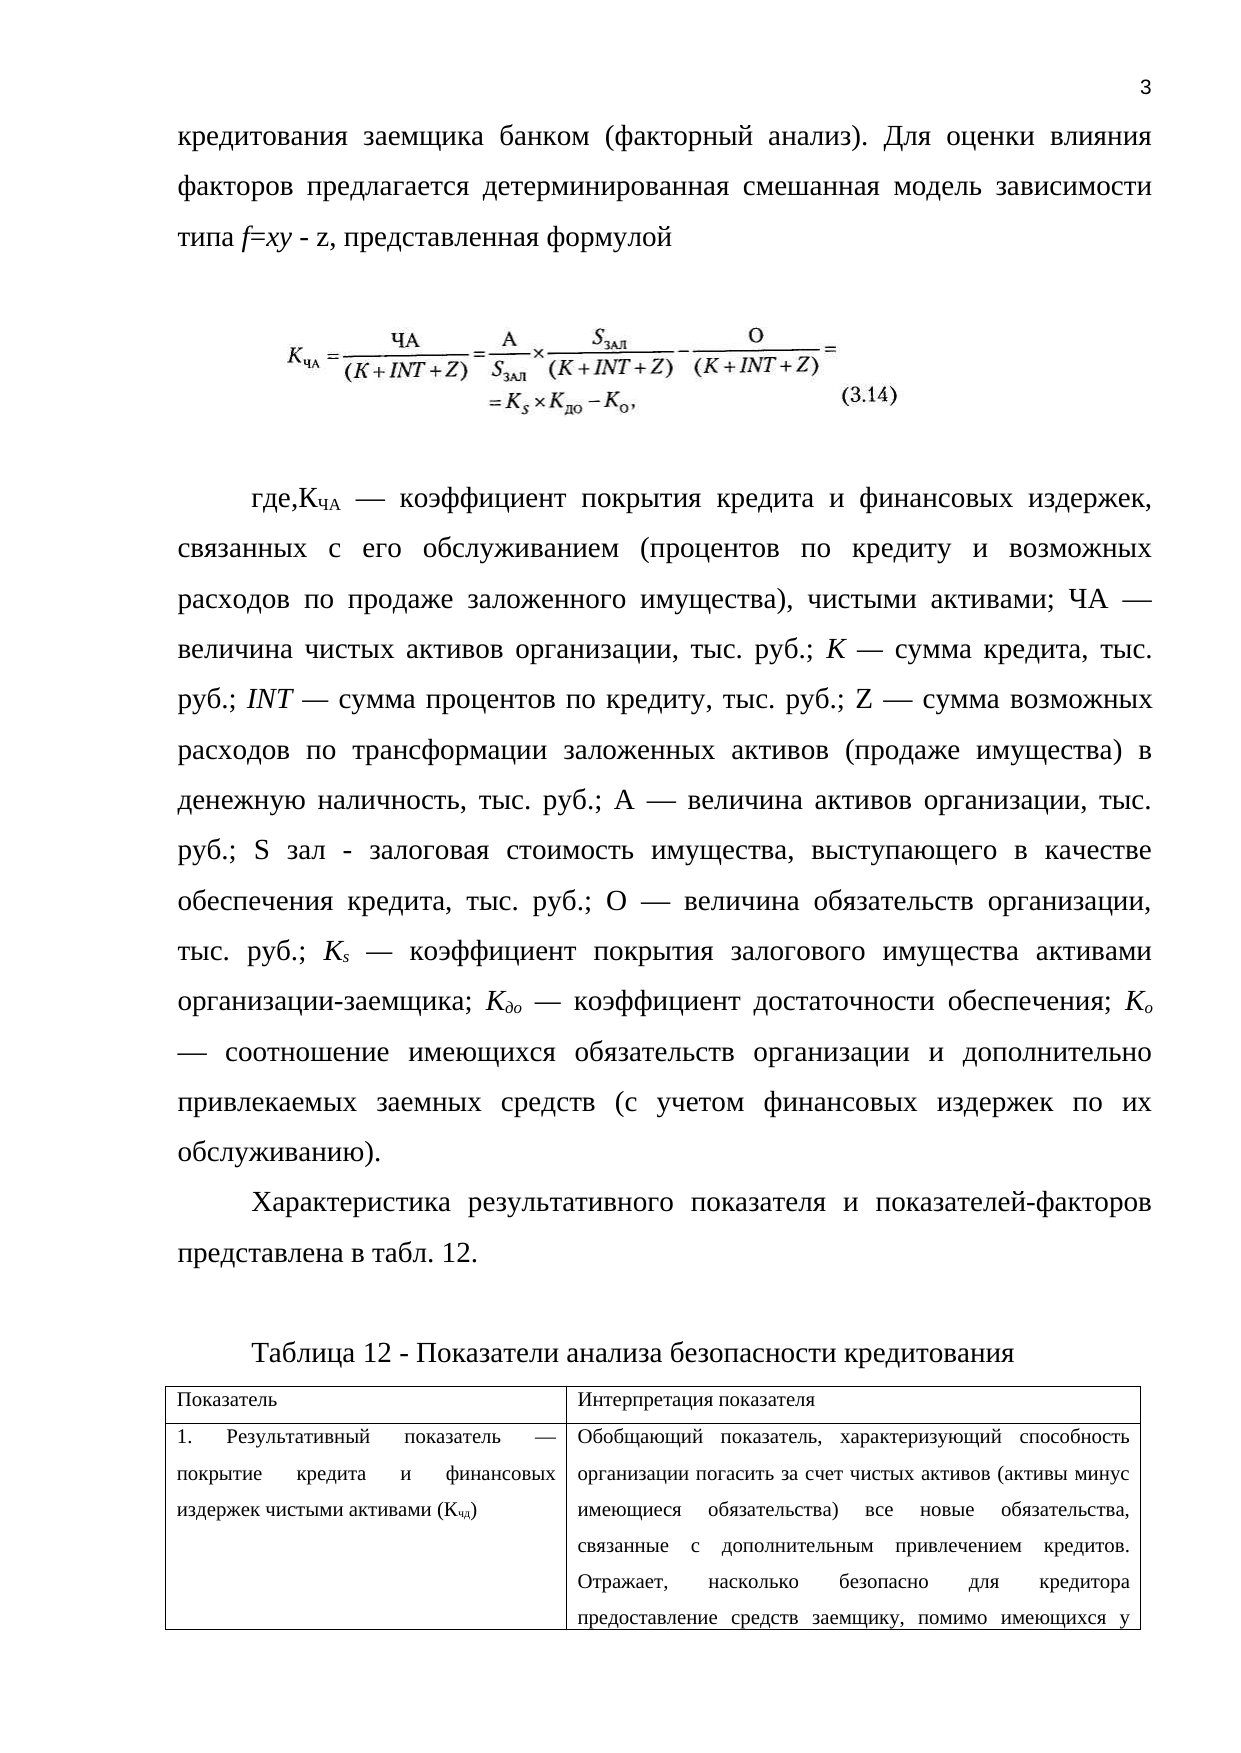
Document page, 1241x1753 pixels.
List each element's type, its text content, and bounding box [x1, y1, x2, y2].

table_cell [166, 1424, 566, 1629]
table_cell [567, 1424, 1140, 1629]
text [177, 118, 1153, 252]
picture [255, 319, 935, 418]
text Таблица 12 - Показатели анализа безопасности кредитования [177, 1336, 1153, 1369]
table_header Показатель [166, 1387, 566, 1423]
text где,КЧА — коэффициент покрытия кредита и финансовых издержек, связанных с его обслуживанием (процентов по кредиту и возможных расходов по продаже заложенного имущества), чистыми активами; ЧА — величина чистых активов организации, тыс. руб.; К — сумма кредита, тыс. руб.; INT — сумма процентов по кредиту, тыс. руб.; Z — сумма возможных расходов по трансформации заложенных активов (продаже имущества) в денежную наличность, тыс. руб.; А — величина активов организации, тыс. руб.; S зал - залоговая стоимость имущества, выступающего в качестве обеспечения кредита, тыс. руб.; О — величина обязательств организации, тыс. руб.; Ks — коэффициент покрытия залогового имущества активами организации-заемщика; Кдо — коэффициент достаточности обеспечения; Ко — соотношение имеющихся обязательств организации и дополнительно привлекаемых заемных средств (с учетом финансовых издержек по их обслуживанию). [177, 480, 1153, 1168]
text Характеристика результативного показателя и показателей-факторов представлена в табл. 12. [177, 1184, 1153, 1268]
table_header Интерпретация показателя [567, 1387, 1140, 1423]
